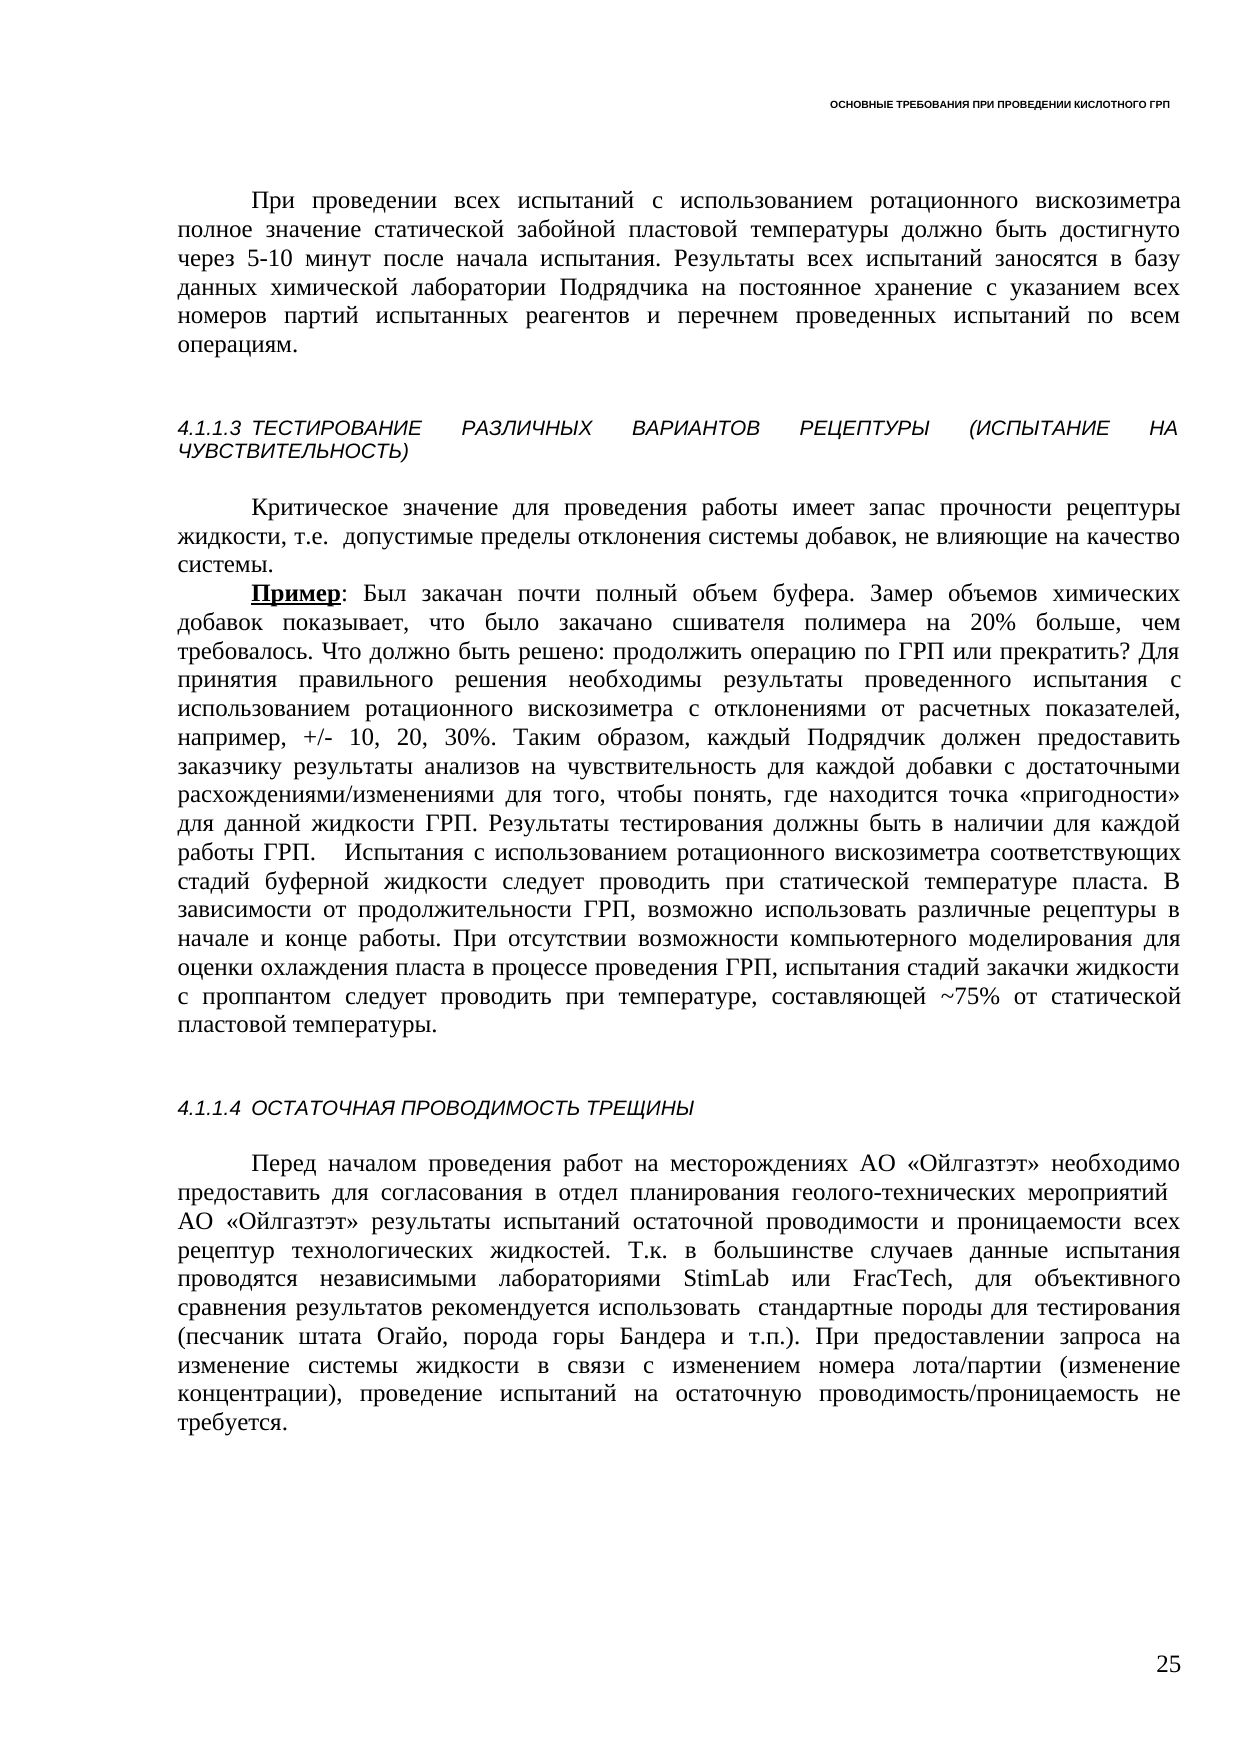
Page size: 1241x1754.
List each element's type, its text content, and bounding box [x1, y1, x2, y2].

text Пример: Был закачан почти полный объем буфера. Замер объемов химических добавок показывает, что было закачано сшивателя полимера на 20% больше, чем требовалось. Что должно быть решено: продолжить операцию по ГРП или прекратить? Для принятия правильного решения необходимы результаты проведенного испытания с использованием ротационного вискозиметра с отклонениями от расчетных показателей, например, +/- 10, 20, 30%. Таким образом, каждый Подрядчик должен предоставить заказчику результаты анализов на чувствительность для каждой добавки с достаточными расхождениями/изменениями для того, чтобы понять, где находится точка «пригодности» для данной жидкости ГРП. Результаты тестирования должны быть в наличии для каждой работы ГРП. Испытания с использованием ротационного вискозиметра соответствующих стадий буферной жидкости следует проводить при статической температуре пласта. В зависимости от продолжительности ГРП, возможно использовать различные рецептуры в начале и конце работы. При отсутствии возможности компьютерного моделирования для оценки охлаждения пласта в процессе проведения ГРП, испытания стадий закачки жидкости с проппантом следует проводить при температуре, составляющей ~75% от статической пластовой температуры. [177, 578, 1181, 1038]
text При проведении всех испытаний с использованием ротационного вискозиметра полное значение статической забойной пластовой температуры должно быть достигнуто через 5-10 минут после начала испытания. Результаты всех испытаний заносятся в базу данных химической лаборатории Подрядчика на постоянное хранение с указанием всех номеров партий испытанных реагентов и перечнем проведенных испытаний по всем операциям. [177, 185, 1181, 358]
text Критическое значение для проведения работы имеет запас прочности рецептуры жидкости, т.е. допустимые пределы отклонения системы добавок, не влияющие на качество системы. [177, 492, 1181, 578]
text 4.1.1.4 ОСТАТОЧНАЯ ПРОВОДИМОСТЬ ТРЕЩИНЫ [177, 1096, 1181, 1120]
text Перед началом проведения работ на месторождениях АО «Ойлгазтэт» необходимо предоставить для согласования в отдел планирования геолого-технических мероприятий АО «Ойлгазтэт» результаты испытаний остаточной проводимости и проницаемости всех рецептур технологических жидкостей. Т.к. в большинстве случаев данные испытания проводятся независимыми лабораториями StimLab или FracTech, для объективного сравнения результатов рекомендуется использовать стандартные породы для тестирования (песчаник штата Огайо, порода горы Бандера и т.п.). При предоставлении запроса на изменение системы жидкости в связи с изменением номера лота/партии (изменение концентрации), проведение испытаний на остаточную проводимость/проницаемость не требуется. [177, 1148, 1181, 1436]
text 4.1.1.3 ТЕСТИРОВАНИЕ РАЗЛИЧНЫХ ВАРИАНТОВ РЕЦЕПТУРЫ (ИСПЫТАНИЕ НА ЧУВСТВИТЕЛЬНОСТЬ) [177, 415, 1181, 463]
